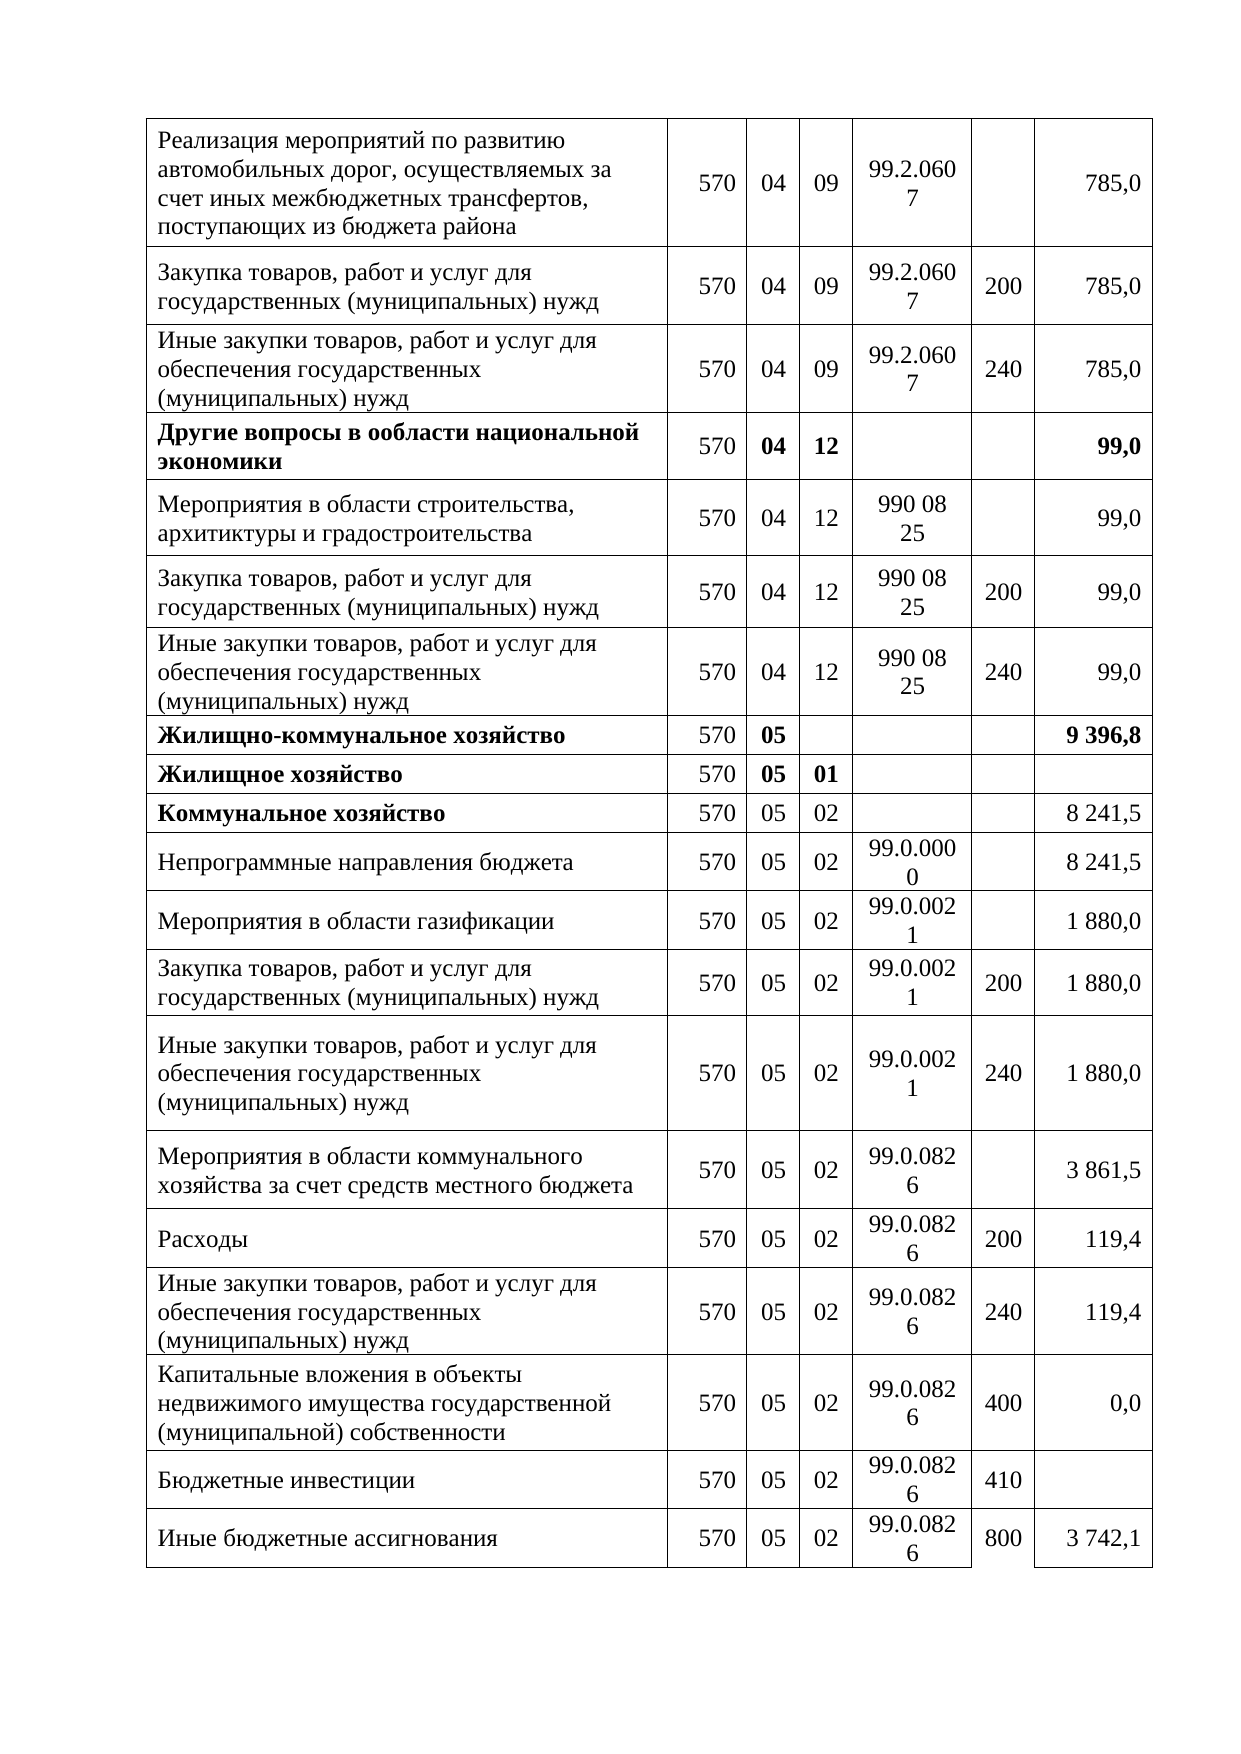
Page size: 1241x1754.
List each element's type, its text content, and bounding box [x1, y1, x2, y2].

table_cell 8 241,5 [1035, 794, 1152, 832]
table_cell 99,0 [1035, 413, 1152, 479]
table_cell 99,0 [1035, 556, 1152, 627]
table_cell 1 880,0 [1035, 950, 1152, 1014]
table_cell 05 [747, 755, 799, 793]
table_cell 570 [668, 247, 746, 324]
table_cell 3 861,5 [1035, 1131, 1152, 1208]
table_cell 99,0 [1035, 628, 1152, 714]
table_cell 570 [668, 1016, 746, 1130]
table_cell 410 [972, 1451, 1034, 1508]
table_cell 570 [668, 1131, 746, 1208]
table_cell 3 742,1 [1035, 1509, 1152, 1567]
table_cell Иные закупки товаров, работ и услуг для обеспечения государственных (муниципальных) нужд [147, 628, 667, 714]
table_cell 05 [747, 716, 799, 754]
table_cell 04 [747, 247, 799, 324]
table_cell 05 [747, 1355, 799, 1449]
table_cell 02 [800, 1509, 852, 1567]
table_cell [972, 833, 1034, 890]
table_cell 04 [747, 119, 799, 246]
table_cell 04 [747, 325, 799, 412]
table_cell 05 [747, 1268, 799, 1354]
table_cell 09 [800, 119, 852, 246]
table_cell 02 [800, 1131, 852, 1208]
table_cell 99.0.0021 [853, 950, 971, 1014]
table_cell [972, 794, 1034, 832]
table_cell 0,0 [1035, 1355, 1152, 1449]
table_cell 12 [800, 413, 852, 479]
table_cell 200 [972, 247, 1034, 324]
table_cell 400 [972, 1355, 1034, 1449]
table_cell [853, 413, 971, 479]
table_cell 570 [668, 716, 746, 754]
table_cell 119,4 [1035, 1268, 1152, 1354]
table_cell 05 [747, 1509, 799, 1567]
table_cell 05 [747, 950, 799, 1014]
table_cell 99.2.0607 [853, 119, 971, 246]
table_cell [972, 480, 1034, 555]
table_cell [972, 891, 1034, 949]
table_cell Иные бюджетные ассигнования [147, 1509, 667, 1567]
table_cell 02 [800, 1268, 852, 1354]
table_cell Бюджетные инвестиции [147, 1451, 667, 1508]
table_cell 800 [972, 1509, 1034, 1567]
table_cell 240 [972, 1268, 1034, 1354]
table_cell [972, 755, 1034, 793]
table_cell [800, 716, 852, 754]
table_cell Расходы [147, 1209, 667, 1267]
table_cell 570 [668, 1209, 746, 1267]
table_cell 05 [747, 1451, 799, 1508]
table_cell 02 [800, 1451, 852, 1508]
table_cell 8 241,5 [1035, 833, 1152, 890]
table_cell 990 08 25 [853, 556, 971, 627]
table_cell 05 [747, 891, 799, 949]
table_cell 119,4 [1035, 1209, 1152, 1267]
table_cell 99.0.0021 [853, 1016, 971, 1130]
table_cell [972, 1131, 1034, 1208]
table_cell 570 [668, 480, 746, 555]
table_cell 200 [972, 1209, 1034, 1267]
table_cell 05 [747, 833, 799, 890]
table_cell Коммунальное хозяйство [147, 794, 667, 832]
table_cell 570 [668, 755, 746, 793]
table_cell 09 [800, 247, 852, 324]
table_cell 12 [800, 556, 852, 627]
table_cell 200 [972, 556, 1034, 627]
table_cell 570 [668, 891, 746, 949]
table_cell [853, 716, 971, 754]
table_cell 570 [668, 1451, 746, 1508]
table_cell 240 [972, 325, 1034, 412]
table_cell 05 [747, 794, 799, 832]
table_cell Жилищно-коммунальное хозяйство [147, 716, 667, 754]
table_cell 570 [668, 833, 746, 890]
table_cell 570 [668, 325, 746, 412]
table_cell Мероприятия в области коммунального хозяйства за счет средств местного бюджета [147, 1131, 667, 1208]
table_cell 785,0 [1035, 325, 1152, 412]
table_cell 570 [668, 556, 746, 627]
table_cell Жилищное хозяйство [147, 755, 667, 793]
table_cell 9 396,8 [1035, 716, 1152, 754]
table_cell 99.2.0607 [853, 325, 971, 412]
table_cell [1035, 755, 1152, 793]
table_cell 99.0.0826 [853, 1268, 971, 1354]
table_cell 570 [668, 1268, 746, 1354]
table_cell [853, 755, 971, 793]
table_cell 570 [668, 1355, 746, 1449]
table_cell 990 08 25 [853, 628, 971, 714]
table_cell Закупка товаров, работ и услуг для государственных (муниципальных) нужд [147, 247, 667, 324]
table_cell Непрограммные направления бюджета [147, 833, 667, 890]
table_cell Капитальные вложения в объекты недвижимого имущества государственной (муниципальной) собственности [147, 1355, 667, 1449]
table_cell 05 [747, 1131, 799, 1208]
table_cell Мероприятия в области газификации [147, 891, 667, 949]
table_cell [853, 794, 971, 832]
table_cell 99.0.0021 [853, 891, 971, 949]
table_cell 12 [800, 480, 852, 555]
table_cell [972, 119, 1034, 246]
table_cell [1035, 1451, 1152, 1508]
table_cell [972, 413, 1034, 479]
table_cell 02 [800, 891, 852, 949]
table_cell 570 [668, 119, 746, 246]
table_cell 02 [800, 794, 852, 832]
table_cell 99.2.0607 [853, 247, 971, 324]
table_cell 04 [747, 628, 799, 714]
table_cell Мероприятия в области строительства, архитиктуры и градостроительства [147, 480, 667, 555]
table_cell 05 [747, 1016, 799, 1130]
table_cell 570 [668, 628, 746, 714]
table_cell 02 [800, 950, 852, 1014]
table_cell 02 [800, 1355, 852, 1449]
table_cell Иные закупки товаров, работ и услуг для обеспечения государственных (муниципальных) нужд [147, 325, 667, 412]
table_cell 785,0 [1035, 119, 1152, 246]
table_cell 570 [668, 1509, 746, 1567]
table_cell 04 [747, 480, 799, 555]
table_cell 09 [800, 325, 852, 412]
table_cell Иные закупки товаров, работ и услуг для обеспечения государственных (муниципальных) нужд [147, 1268, 667, 1354]
table_cell 240 [972, 628, 1034, 714]
table_cell 04 [747, 413, 799, 479]
table_cell 02 [800, 1209, 852, 1267]
table_cell 02 [800, 833, 852, 890]
table_cell Реализация мероприятий по развитию автомобильных дорог, осуществляемых за счет иных межбюджетных трансфертов, поступающих из бюджета района [147, 119, 667, 246]
table_cell 570 [668, 413, 746, 479]
table_cell 05 [747, 1209, 799, 1267]
table_cell 02 [800, 1016, 852, 1130]
table_cell 99.0.0826 [853, 1451, 971, 1508]
table_cell 99.0.0826 [853, 1509, 971, 1567]
table_cell 99.0.0000 [853, 833, 971, 890]
table_cell 570 [668, 950, 746, 1014]
table_cell Закупка товаров, работ и услуг для государственных (муниципальных) нужд [147, 950, 667, 1014]
table_cell 200 [972, 950, 1034, 1014]
table_cell 99.0.0826 [853, 1355, 971, 1449]
table_cell 570 [668, 794, 746, 832]
table_cell 99.0.0826 [853, 1131, 971, 1208]
table_cell 1 880,0 [1035, 891, 1152, 949]
table_cell 12 [800, 628, 852, 714]
table_cell 785,0 [1035, 247, 1152, 324]
table_cell Другие вопросы в ообласти национальной экономики [147, 413, 667, 479]
table_cell 1 880,0 [1035, 1016, 1152, 1130]
table_cell 99.0.0826 [853, 1209, 971, 1267]
table_cell Иные закупки товаров, работ и услуг для обеспечения государственных (муниципальных) нужд [147, 1016, 667, 1130]
table_cell Закупка товаров, работ и услуг для государственных (муниципальных) нужд [147, 556, 667, 627]
table_cell 240 [972, 1016, 1034, 1130]
table_cell 990 08 25 [853, 480, 971, 555]
table_cell 04 [747, 556, 799, 627]
table_cell 01 [800, 755, 852, 793]
table_cell 99,0 [1035, 480, 1152, 555]
table_cell [972, 716, 1034, 754]
